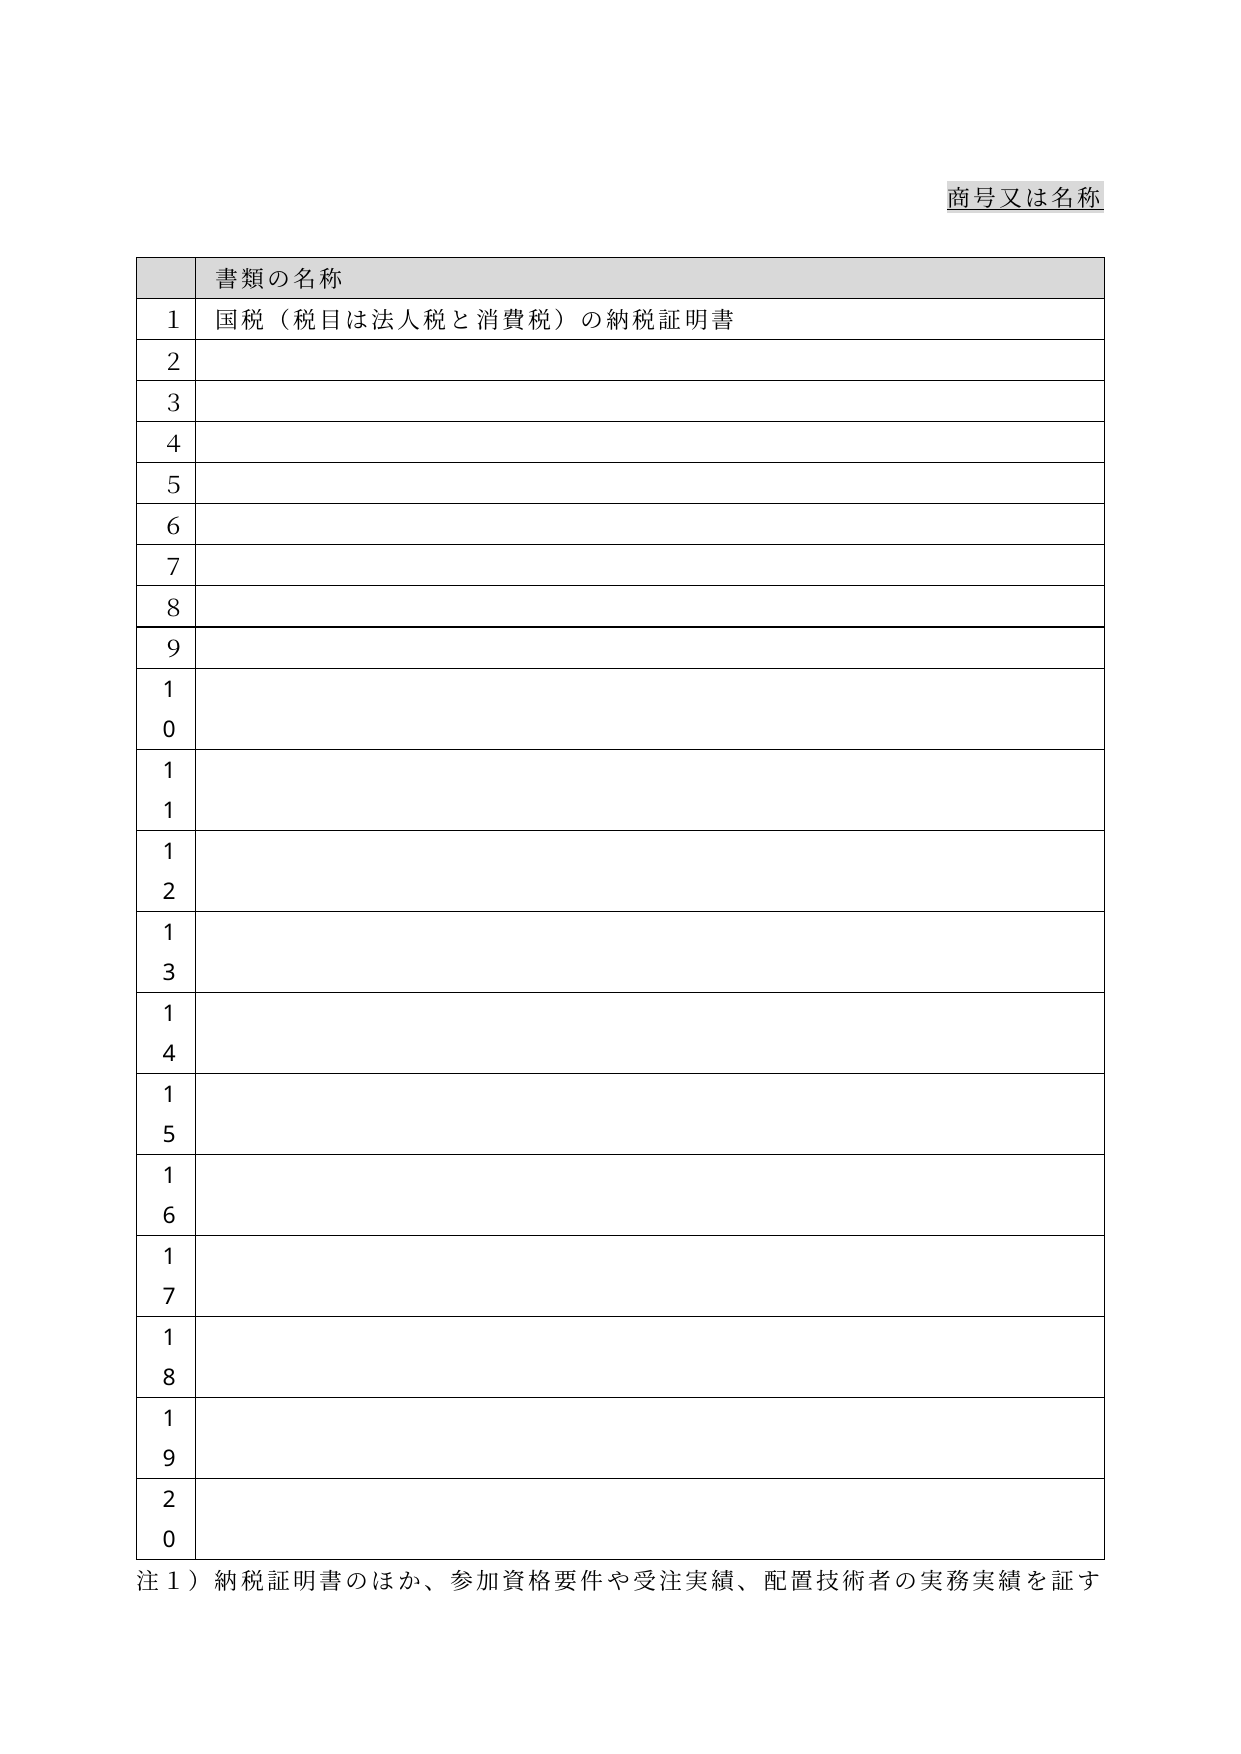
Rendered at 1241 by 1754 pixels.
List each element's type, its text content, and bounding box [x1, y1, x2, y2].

text 商号又は名称 [136, 177, 1104, 217]
table_cell 10 [137, 669, 195, 748]
table_cell [196, 750, 1104, 829]
table_cell [196, 463, 1104, 503]
table_cell 12 [137, 831, 195, 911]
table_cell 15 [137, 1074, 195, 1154]
table_cell 19 [137, 1398, 195, 1478]
table_cell ８ [137, 586, 195, 626]
table_cell ５ [137, 463, 195, 503]
table_cell 20 [137, 1479, 195, 1559]
table_cell ６ [137, 504, 195, 544]
table_cell ９ [137, 628, 195, 667]
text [136, 1560, 1104, 1600]
table_cell ３ [137, 381, 195, 421]
table_cell 国税（税目は法人税と消費税）の納税証明書 [196, 299, 1104, 339]
table_cell [196, 381, 1104, 421]
table_cell [196, 1398, 1104, 1478]
table_cell 13 [137, 912, 195, 992]
table_cell [196, 545, 1104, 585]
table_cell [196, 1155, 1104, 1235]
table_cell ４ [137, 422, 195, 462]
table_cell [196, 831, 1104, 911]
table_cell [196, 1317, 1104, 1397]
table_cell 17 [137, 1236, 195, 1316]
table_cell ２ [137, 340, 195, 380]
table_cell [196, 422, 1104, 462]
table_cell [196, 669, 1104, 748]
table_header 書類の名称 [196, 258, 1104, 298]
table_cell [196, 993, 1104, 1073]
table_header [137, 258, 195, 298]
table_cell 16 [137, 1155, 195, 1235]
table_cell [196, 1074, 1104, 1154]
table_cell １ [137, 299, 195, 339]
table_cell [196, 586, 1104, 626]
table_cell 18 [137, 1317, 195, 1397]
table_cell 11 [137, 750, 195, 829]
table_cell 14 [137, 993, 195, 1073]
table_cell [196, 1236, 1104, 1316]
table_cell [196, 1479, 1104, 1559]
table_cell [196, 504, 1104, 544]
table_cell [196, 628, 1104, 667]
table_cell ７ [137, 545, 195, 585]
table_cell [196, 340, 1104, 380]
table_cell [196, 912, 1104, 992]
